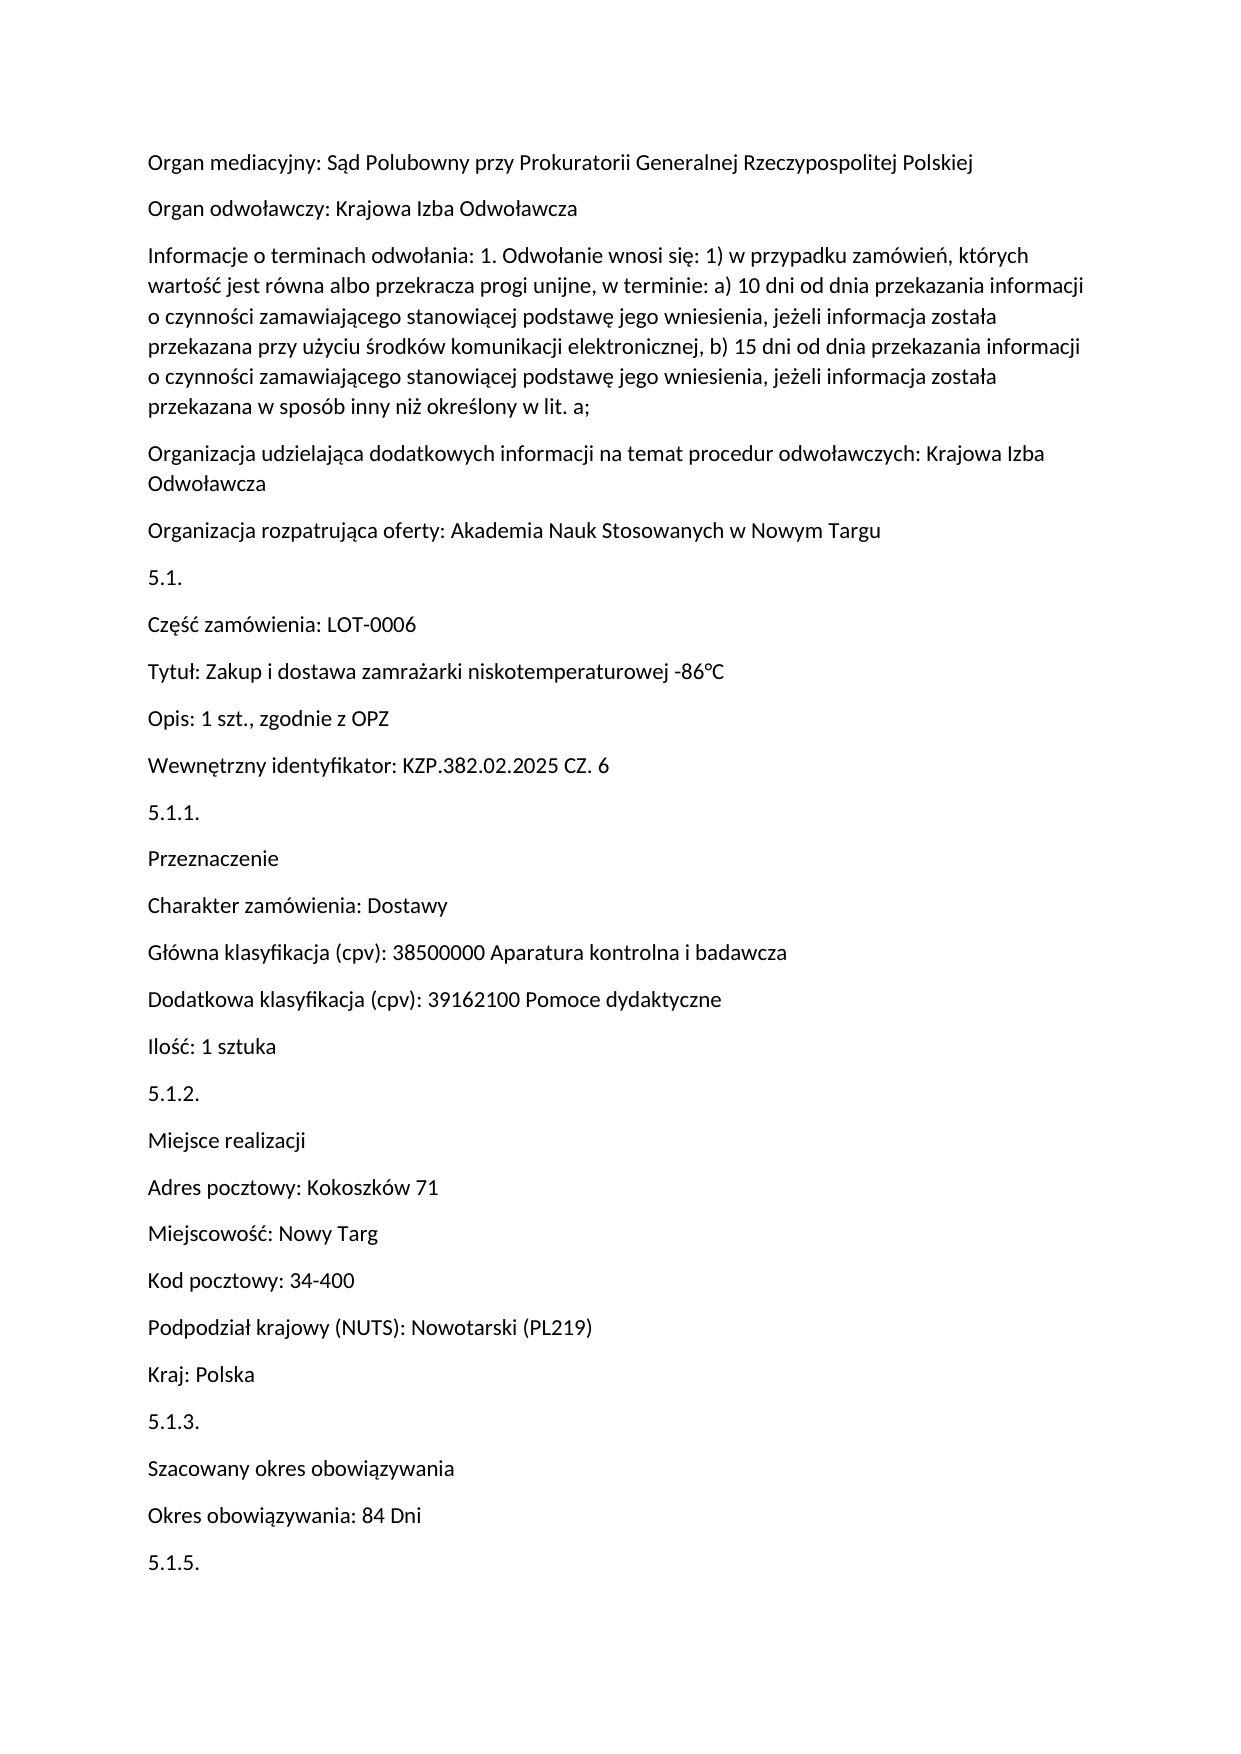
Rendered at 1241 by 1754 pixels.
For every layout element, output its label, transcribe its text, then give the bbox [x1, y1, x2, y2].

text Miejsce realizacji [148, 1126, 1093, 1154]
text 5.1. [148, 563, 1093, 591]
text Główna klasyfikacja (cpv): 38500000 Aparatura kontrolna i badawcza [148, 938, 1093, 966]
text Organizacja udzielająca dodatkowych informacji na temat procedur odwoławczych: Krajowa Izba Odwoławcza [148, 439, 1093, 497]
text Część zamówienia: LOT-0006 [148, 610, 1093, 638]
text Organ mediacyjny: Sąd Polubowny przy Prokuratorii Generalnej Rzeczypospolitej Polskiej [148, 148, 1093, 176]
text Kod pocztowy: 34-400 [148, 1266, 1093, 1294]
text Szacowany okres obowiązywania [148, 1454, 1093, 1482]
text Okres obowiązywania: 84 Dni [148, 1501, 1093, 1529]
text Charakter zamówienia: Dostawy [148, 891, 1093, 919]
text 5.1.1. [148, 798, 1093, 826]
text 5.1.2. [148, 1079, 1093, 1107]
text Przeznaczenie [148, 844, 1093, 872]
text Podpodział krajowy (NUTS): Nowotarski (PL219) [148, 1313, 1093, 1341]
text 5.1.3. [148, 1407, 1093, 1435]
text Kraj: Polska [148, 1360, 1093, 1388]
text Opis: 1 szt., zgodnie z OPZ [148, 704, 1093, 732]
text Tytuł: Zakup i dostawa zamrażarki niskotemperaturowej -86°C [148, 657, 1093, 685]
text Dodatkowa klasyfikacja (cpv): 39162100 Pomoce dydaktyczne [148, 985, 1093, 1013]
text Organizacja rozpatrująca oferty: Akademia Nauk Stosowanych w Nowym Targu [148, 516, 1093, 544]
text Ilość: 1 sztuka [148, 1032, 1093, 1060]
text Informacje o terminach odwołania: 1. Odwołanie wnosi się: 1) w przypadku zamówień, których wartość jest równa albo przekracza progi unijne, w terminie: a) 10 dni od dnia przekazania informacji o czynności zamawiającego stanowiącej podstawę jego wniesienia, jeżeli informacja została przekazana przy użyciu środków komunikacji elektronicznej, b) 15 dni od dnia przekazania informacji o czynności zamawiającego stanowiącej podstawę jego wniesienia, jeżeli informacja została przekazana w sposób inny niż określony w lit. a; [148, 241, 1093, 420]
text Miejscowość: Nowy Targ [148, 1219, 1093, 1247]
text Adres pocztowy: Kokoszków 71 [148, 1173, 1093, 1201]
text Wewnętrzny identyfikator: KZP.382.02.2025 CZ. 6 [148, 751, 1093, 779]
text Organ odwoławczy: Krajowa Izba Odwoławcza [148, 194, 1093, 222]
text 5.1.5. [148, 1548, 1093, 1576]
